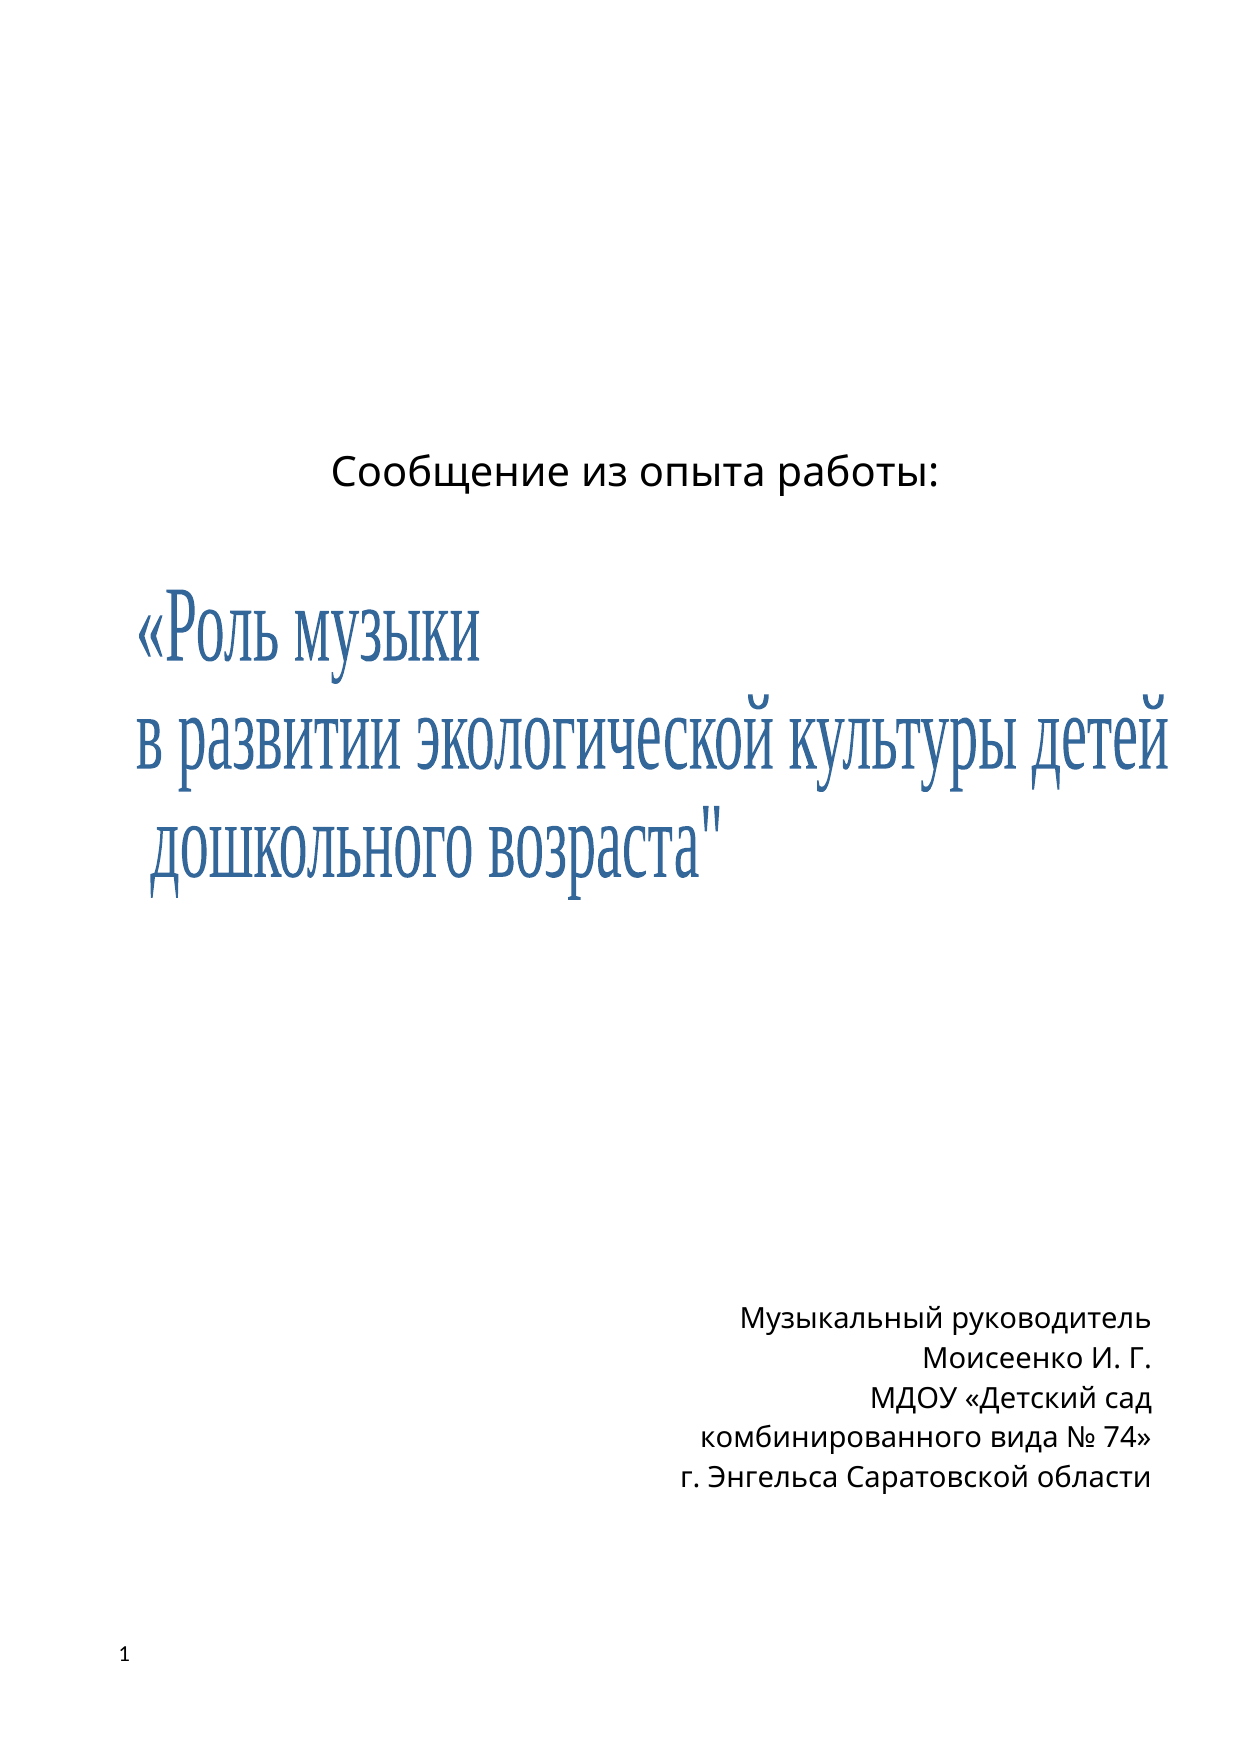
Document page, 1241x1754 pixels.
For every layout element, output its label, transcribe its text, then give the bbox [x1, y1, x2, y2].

text Сообщение из опыта работы: [74, 442, 1152, 499]
text МДОУ «Детский сад [74, 1377, 1152, 1417]
text Музыкальный руководитель [118, 1297, 1152, 1337]
text комбинированного вида № 74» [74, 1417, 1152, 1456]
text г. Энгельса Саратовской области [74, 1456, 1152, 1496]
text Моисеенко И. Г. [74, 1337, 1152, 1377]
